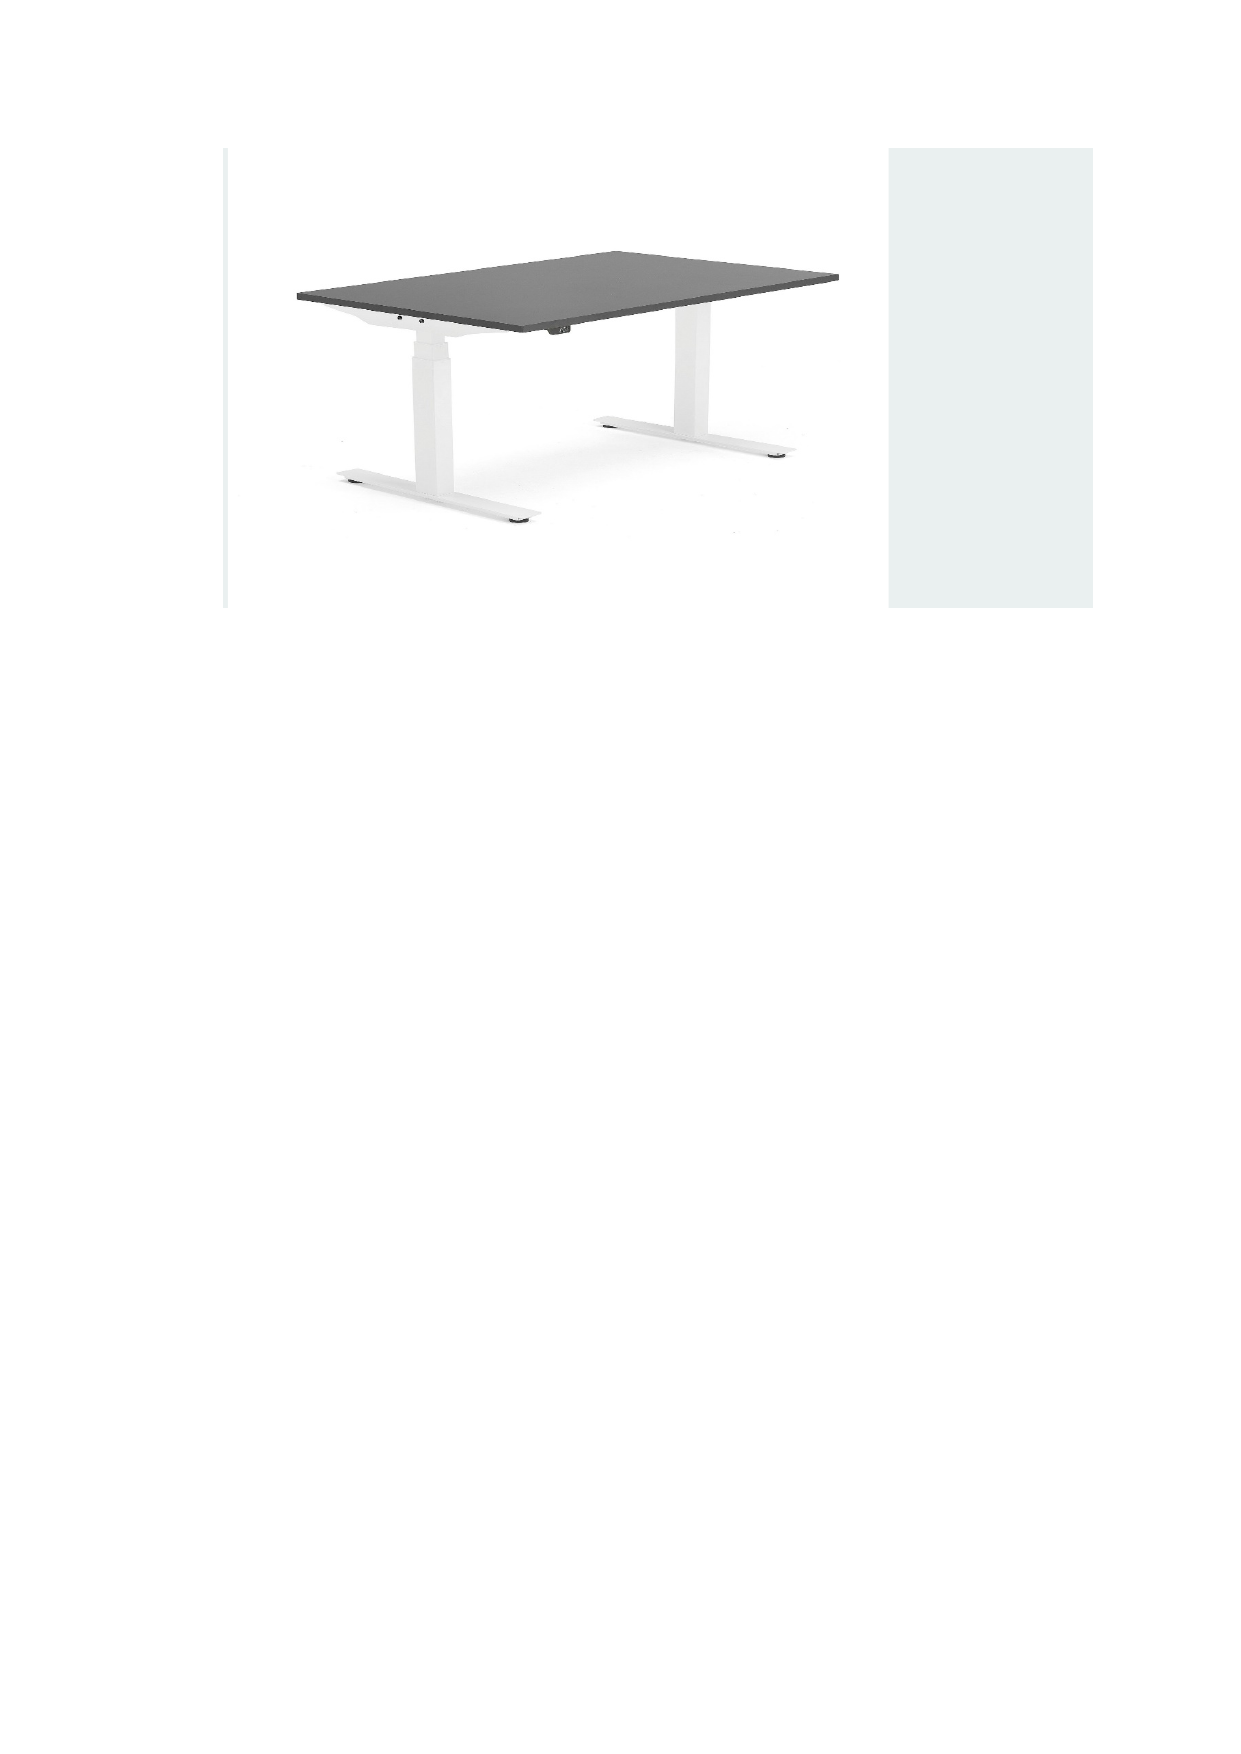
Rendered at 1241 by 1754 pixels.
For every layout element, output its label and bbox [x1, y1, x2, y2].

picture [227, 147, 889, 609]
